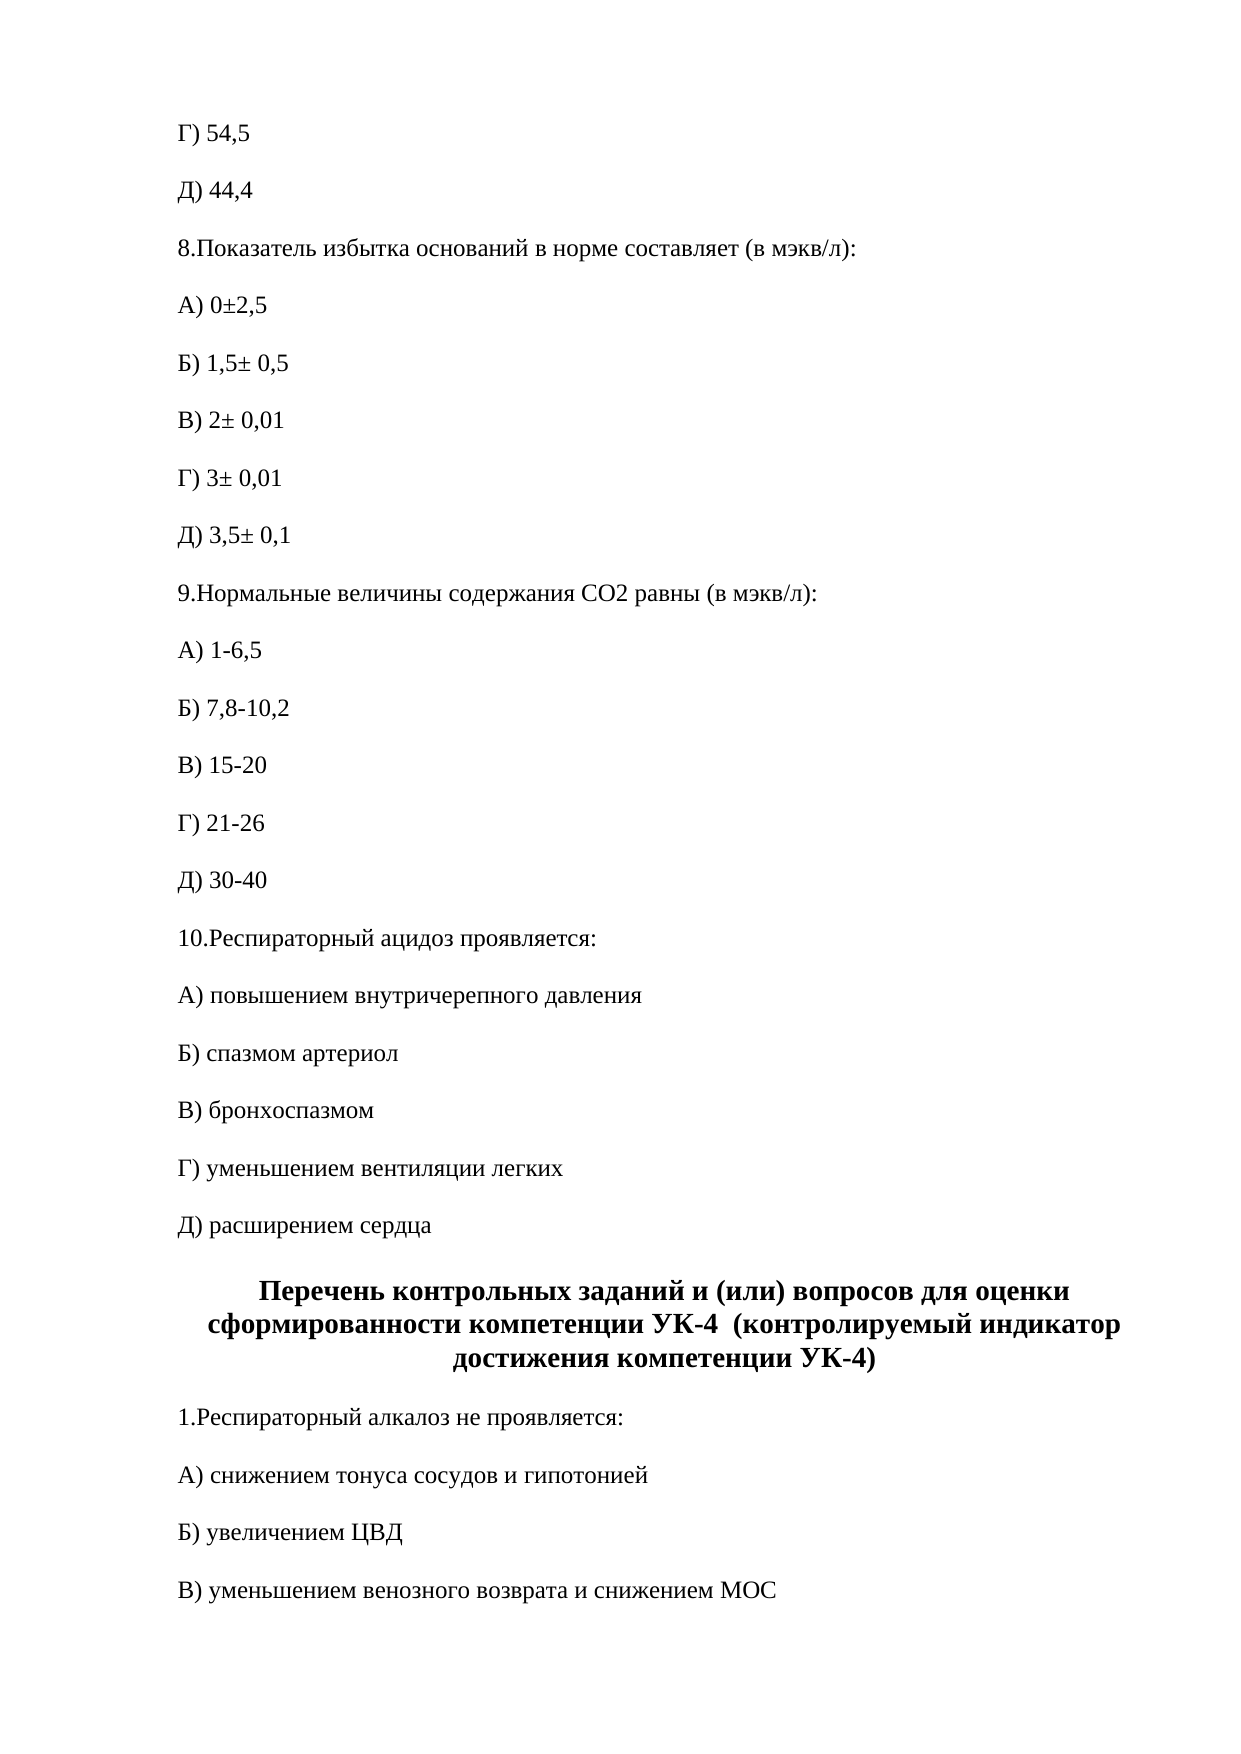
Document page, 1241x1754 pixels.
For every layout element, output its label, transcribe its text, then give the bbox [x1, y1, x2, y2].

text Б) увеличением ЦВД [177, 1517, 1152, 1546]
text Д) расширением сердца [177, 1211, 1152, 1239]
text Б) 1,5± 0,5 [177, 348, 1152, 377]
text А) 0±2,5 [177, 291, 1152, 319]
text В) 2± 0,01 [177, 406, 1152, 434]
text 10.Респираторный ацидоз проявляется: [177, 923, 1152, 952]
text Г) 3± 0,01 [177, 463, 1152, 492]
text 8.Показатель избытка оснований в норме составляет (в мэкв/л): [177, 233, 1152, 262]
text А) повышением внутричерепного давления [177, 981, 1152, 1009]
text 1.Респираторный алкалоз не проявляется: [177, 1402, 1152, 1431]
text Г) 54,5 [177, 118, 1152, 147]
text Б) 7,8-10,2 [177, 693, 1152, 722]
text Д) 30-40 [177, 866, 1152, 894]
text В) 15-20 [177, 751, 1152, 779]
text А) снижением тонуса сосудов и гипотонией [177, 1460, 1152, 1488]
text Д) 44,4 [177, 176, 1152, 204]
text 9.Нормальные величины содержания СО2 равны (в мэкв/л): [177, 578, 1152, 607]
text Б) спазмом артериол [177, 1038, 1152, 1067]
text В) уменьшением венозного возврата и снижением МОС [177, 1575, 1152, 1603]
text Г) уменьшением вентиляции легких [177, 1153, 1152, 1182]
text Д) 3,5± 0,1 [177, 521, 1152, 549]
text А) 1-6,5 [177, 636, 1152, 664]
text Перечень контрольных заданий и (или) вопросов для оценки сформированности компетенции УК-4 (контролируемый индикатор достижения компетенции УК-4) [177, 1273, 1152, 1373]
text В) бронхоспазмом [177, 1096, 1152, 1124]
text Г) 21-26 [177, 808, 1152, 837]
